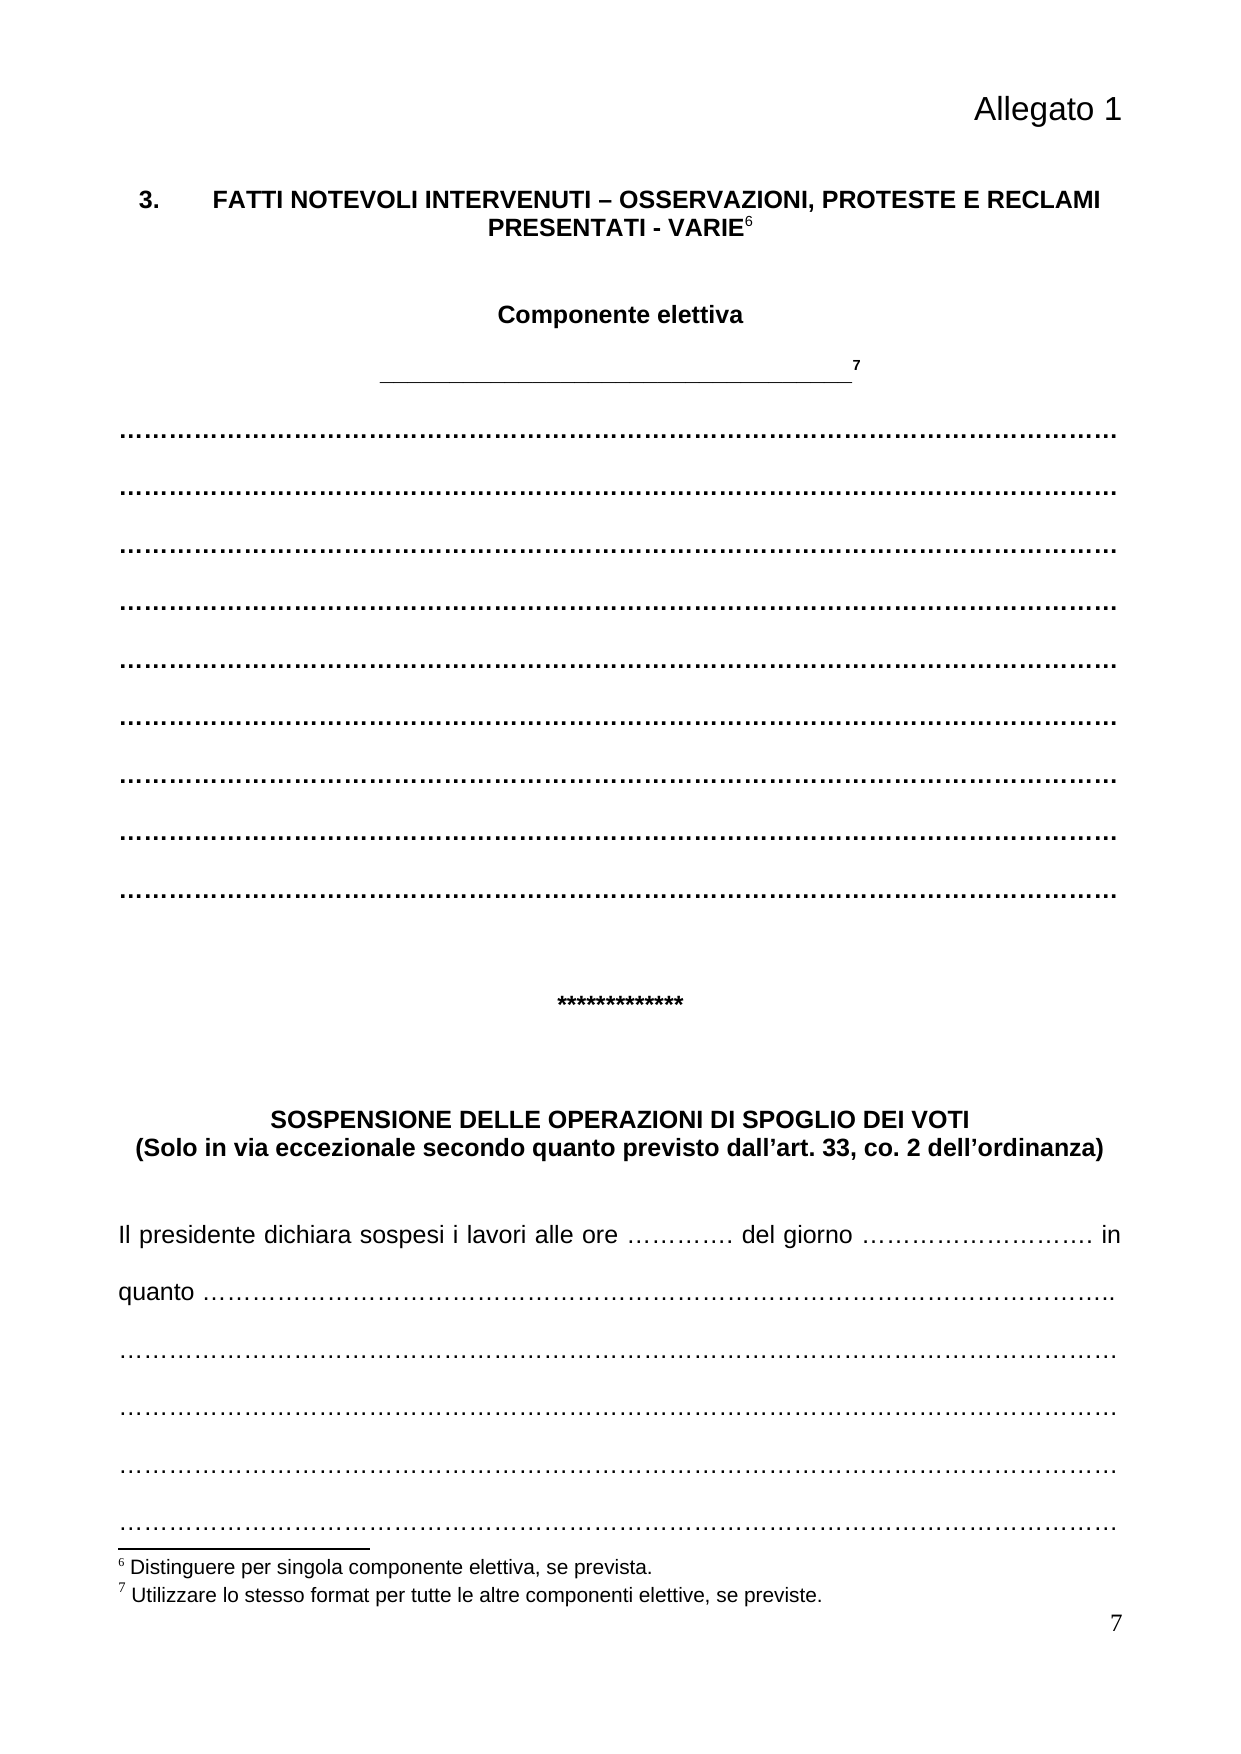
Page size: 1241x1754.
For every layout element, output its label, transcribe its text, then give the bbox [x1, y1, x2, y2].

text ………………………………………………………………………………………………………… [118, 874, 1122, 903]
text ………………………………………………………………………………………………………… [118, 1334, 1122, 1363]
text SOSPENSIONE DELLE OPERAZIONI DI SPOGLIO DEI VOTI [118, 1104, 1122, 1133]
text ………………………………………………………………………………………………………… [118, 1449, 1122, 1478]
text Componente elettiva [118, 299, 1122, 328]
text ………………………………………………………………………………………………………… [118, 1392, 1122, 1421]
text ………………………………………………………………………………………………………… [118, 817, 1122, 846]
text Il presidente dichiara sospesi i lavori alle ore …………. del giorno ………………………. in quanto ……………………………………………………………………………………………….. [118, 1219, 1122, 1306]
text ………………………………………………………………………………………………………… [118, 414, 1122, 443]
text (Solo in via eccezionale secondo quanto previsto dall’art. 33, co. 2 dell’ordinanza) [118, 1133, 1122, 1162]
text ………………………………………………………………………………………………………… [118, 472, 1122, 501]
text ………………………………………………………………………………………………………… [118, 759, 1122, 788]
text ************* [118, 989, 1122, 1018]
text ………………………………………………………………………………………………………… [118, 587, 1122, 616]
text ………………………………………………………………………………………………………… [118, 1507, 1122, 1536]
text ………………………………………………………………………………………………………… [118, 702, 1122, 731]
list FATTI NOTEVOLI INTERVENUTI – OSSERVAZIONI, PROTESTE E RECLAMI PRESENTATI - VARIE [118, 184, 1122, 242]
text ………………………………………………………………………………………………………… [118, 644, 1122, 673]
text __________________________________ [118, 357, 1122, 386]
text ………………………………………………………………………………………………………… [118, 529, 1122, 558]
